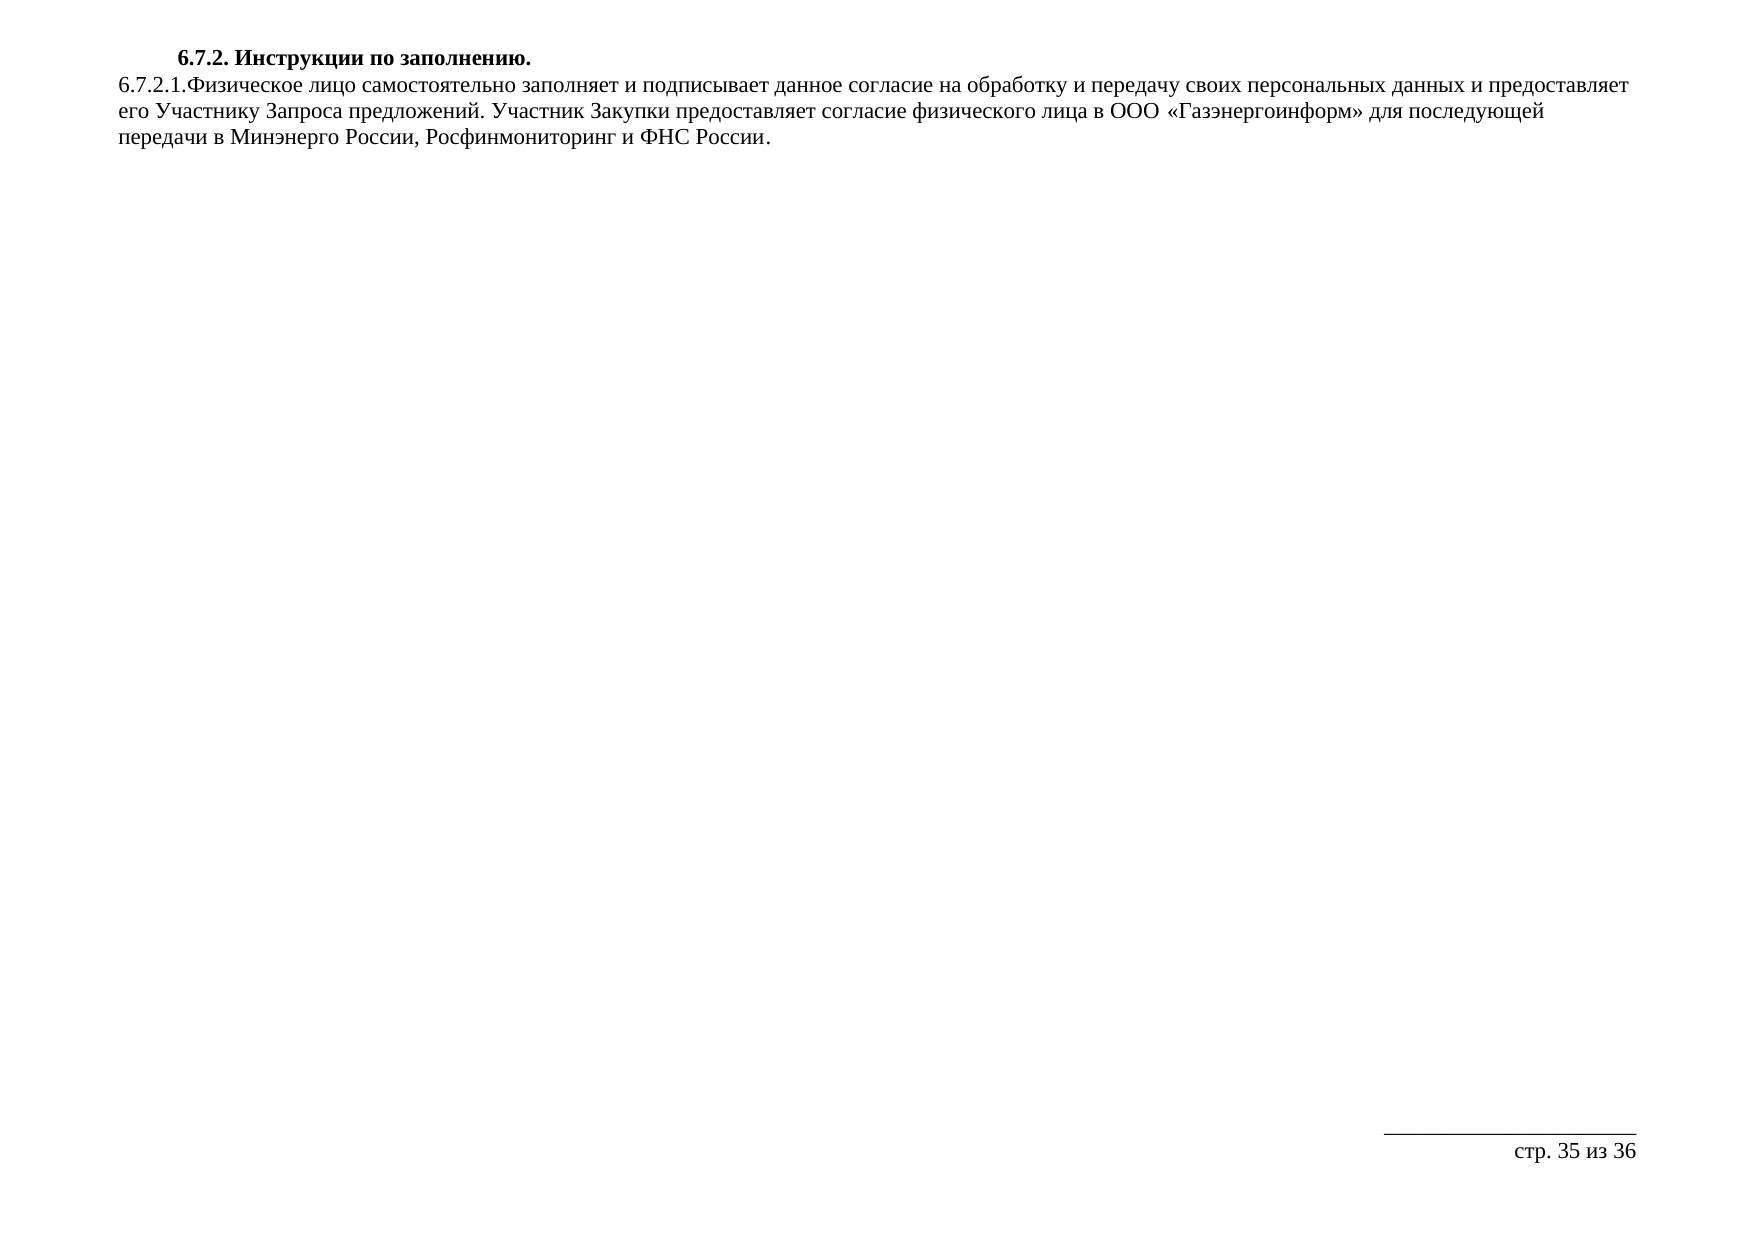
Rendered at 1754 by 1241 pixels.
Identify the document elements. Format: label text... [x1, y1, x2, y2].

text 6.7.2.1.Физическое лицо самостоятельно заполняет и подписывает данное согласие на обработку и передачу своих персональных данных и предоставляет его Участнику Запроса предложений. Участник Закупки предоставляет согласие физического лица в ООО «Газэнергоинформ» для последующей передачи в Минэнерго России, Росфинмониторинг и ФНС России. [118, 71, 1636, 150]
subtitle 6.7.2. Инструкции по заполнению. [177, 44, 1636, 71]
